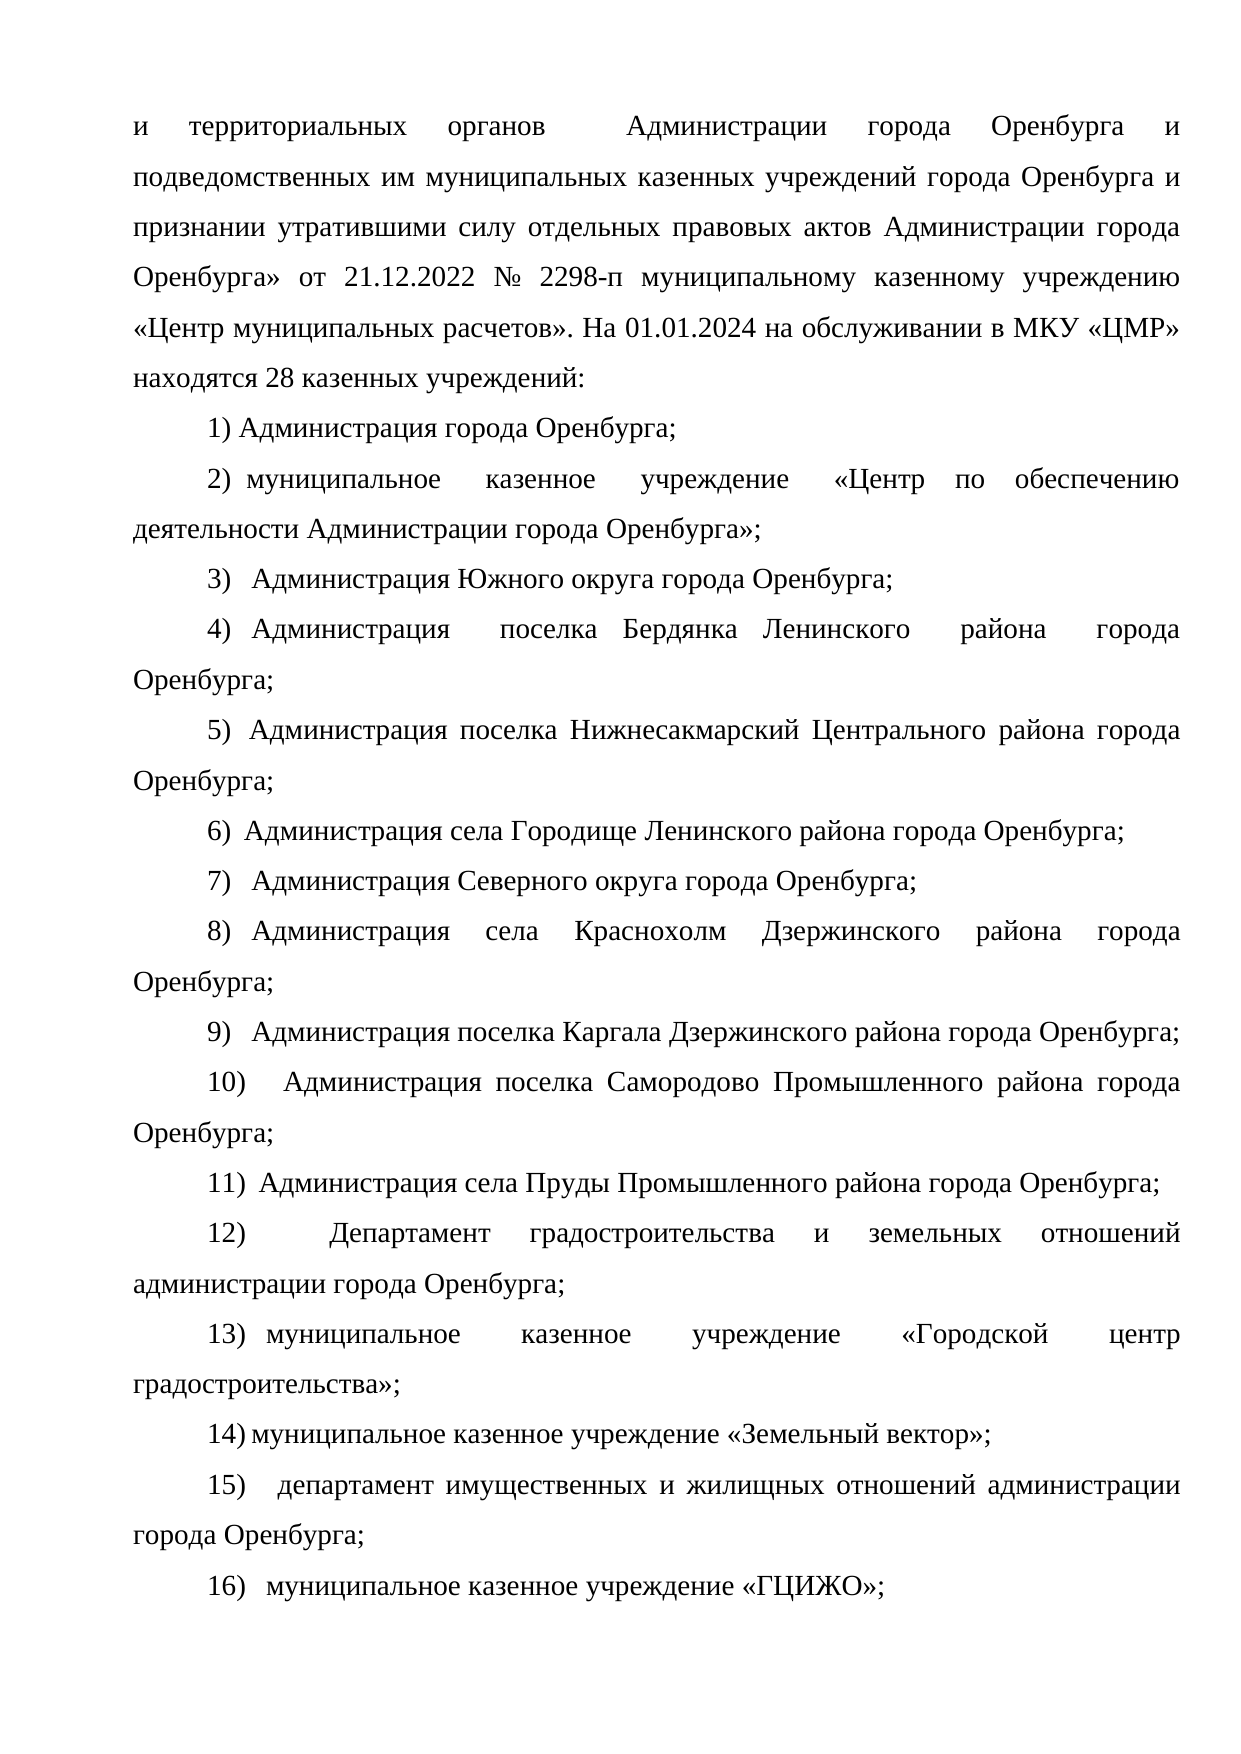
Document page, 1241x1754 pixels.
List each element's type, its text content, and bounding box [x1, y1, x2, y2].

list муниципальное казенное учреждение «Земельный вектор»; [133, 1417, 1181, 1450]
list муниципальное казенное учреждение «Городской центр градостроительства»; [133, 1316, 1181, 1400]
list департамент имущественных и жилищных отношений администрации города Оренбурга; [133, 1467, 1181, 1551]
text 2) муниципальное казенное учреждение «Центр по обеспечению деятельности Администрации города Оренбурга»; [133, 461, 1181, 544]
list Администрация села Пруды Промышленного района города Оренбурга; [133, 1165, 1181, 1199]
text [133, 108, 1181, 394]
list Администрация села Городище Ленинского района города Оренбурга; [133, 813, 1181, 846]
list Администрация поселка Самородово Промышленного района города Оренбурга; [133, 1064, 1181, 1148]
list Администрация поселка Бердянка Ленинского района города Оренбурга; [133, 612, 1181, 696]
list Департамент градостроительства и земельных отношений администрации города Оренбурга; [133, 1215, 1181, 1299]
list Администрация Северного округа города Оренбурга; [207, 863, 1181, 897]
list муниципальное казенное учреждение «ГЦИЖО»; [133, 1568, 1181, 1601]
list Администрация Южного округа города Оренбурга; [133, 561, 1181, 595]
list Администрация села Краснохолм Дзержинского района города Оренбурга; [133, 913, 1181, 997]
list Администрация поселка Нижнесакмарский Центрального района города Оренбурга; [133, 712, 1181, 796]
list Администрация поселка Каргала Дзержинского района города Оренбурга; [133, 1014, 1181, 1048]
text 1) Администрация города Оренбурга; [133, 410, 1181, 444]
